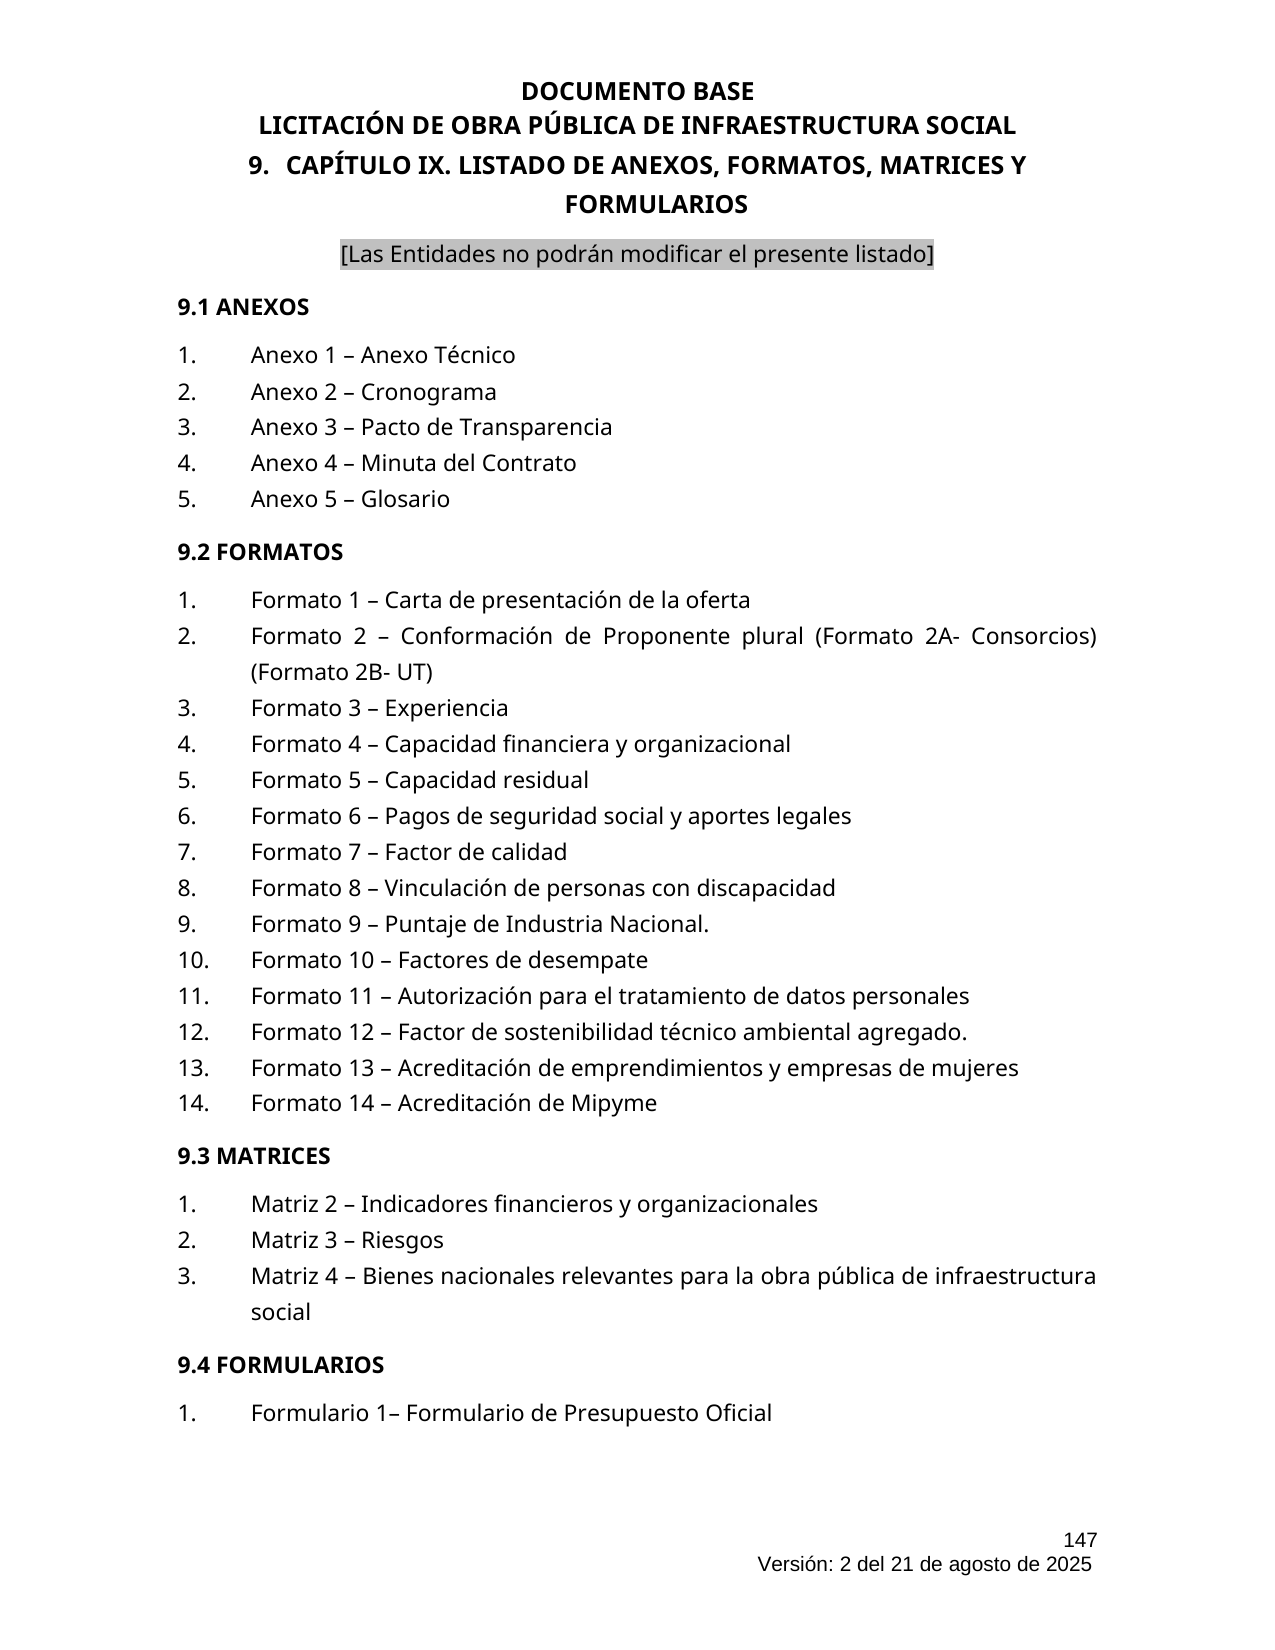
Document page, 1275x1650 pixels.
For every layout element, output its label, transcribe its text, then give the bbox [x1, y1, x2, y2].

subtitle 9.3 MATRICES [177, 1140, 1098, 1171]
list Formato 13 – Acreditación de emprendimientos y empresas de mujeres [177, 1051, 1098, 1083]
subtitle 9.1 ANEXOS [177, 291, 1098, 322]
subtitle CAPÍTULO IX. LISTADO DE ANEXOS, FORMATOS, MATRICES Y FORMULARIOS [177, 148, 1098, 221]
list Anexo 4 – Minuta del Contrato [177, 447, 1098, 478]
list Formato 7 – Factor de calidad [177, 836, 1098, 867]
list Formato 11 – Autorización para el tratamiento de datos personales [177, 979, 1098, 1011]
list Anexo 2 – Cronograma [177, 375, 1098, 407]
subtitle 9.4 FORMULARIOS [177, 1349, 1098, 1380]
list Formato 9 – Puntaje de Industria Nacional. [177, 908, 1098, 939]
list Formato 12 – Factor de sostenibilidad técnico ambiental agregado. [177, 1016, 1098, 1047]
list Anexo 3 – Pacto de Transparencia [177, 411, 1098, 443]
list Formato 8 – Vinculación de personas con discapacidad [177, 872, 1098, 903]
list Formato 3 – Experiencia [177, 692, 1098, 723]
list Matriz 2 – Indicadores financieros y organizacionales [177, 1188, 1098, 1220]
list Formato 6 – Pagos de seguridad social y aportes legales [177, 800, 1098, 831]
list Matriz 4 – Bienes nacionales relevantes para la obra pública de infraestructura social [177, 1260, 1098, 1327]
list Formato 4 – Capacidad financiera y organizacional [177, 728, 1098, 759]
list Anexo 1 – Anexo Técnico [177, 339, 1098, 371]
list Formato 2 – Conformación de Proponente plural (Formato 2A- Consorcios) (Formato 2B- UT) [177, 620, 1098, 687]
list Matriz 3 – Riesgos [177, 1224, 1098, 1256]
list Formato 14 – Acreditación de Mipyme [177, 1087, 1098, 1119]
list Formato 5 – Capacidad residual [177, 764, 1098, 795]
list Anexo 5 – Glosario [177, 483, 1098, 514]
list Formulario 1– Formulario de Presupuesto Oficial [177, 1397, 1098, 1428]
list Formato 10 – Factores de desempate [177, 944, 1098, 975]
subtitle 9.2 FORMATOS [177, 536, 1098, 567]
list Formato 1 – Carta de presentación de la oferta [177, 584, 1098, 616]
text [Las Entidades no podrán modificar el presente listado] [177, 238, 1098, 270]
